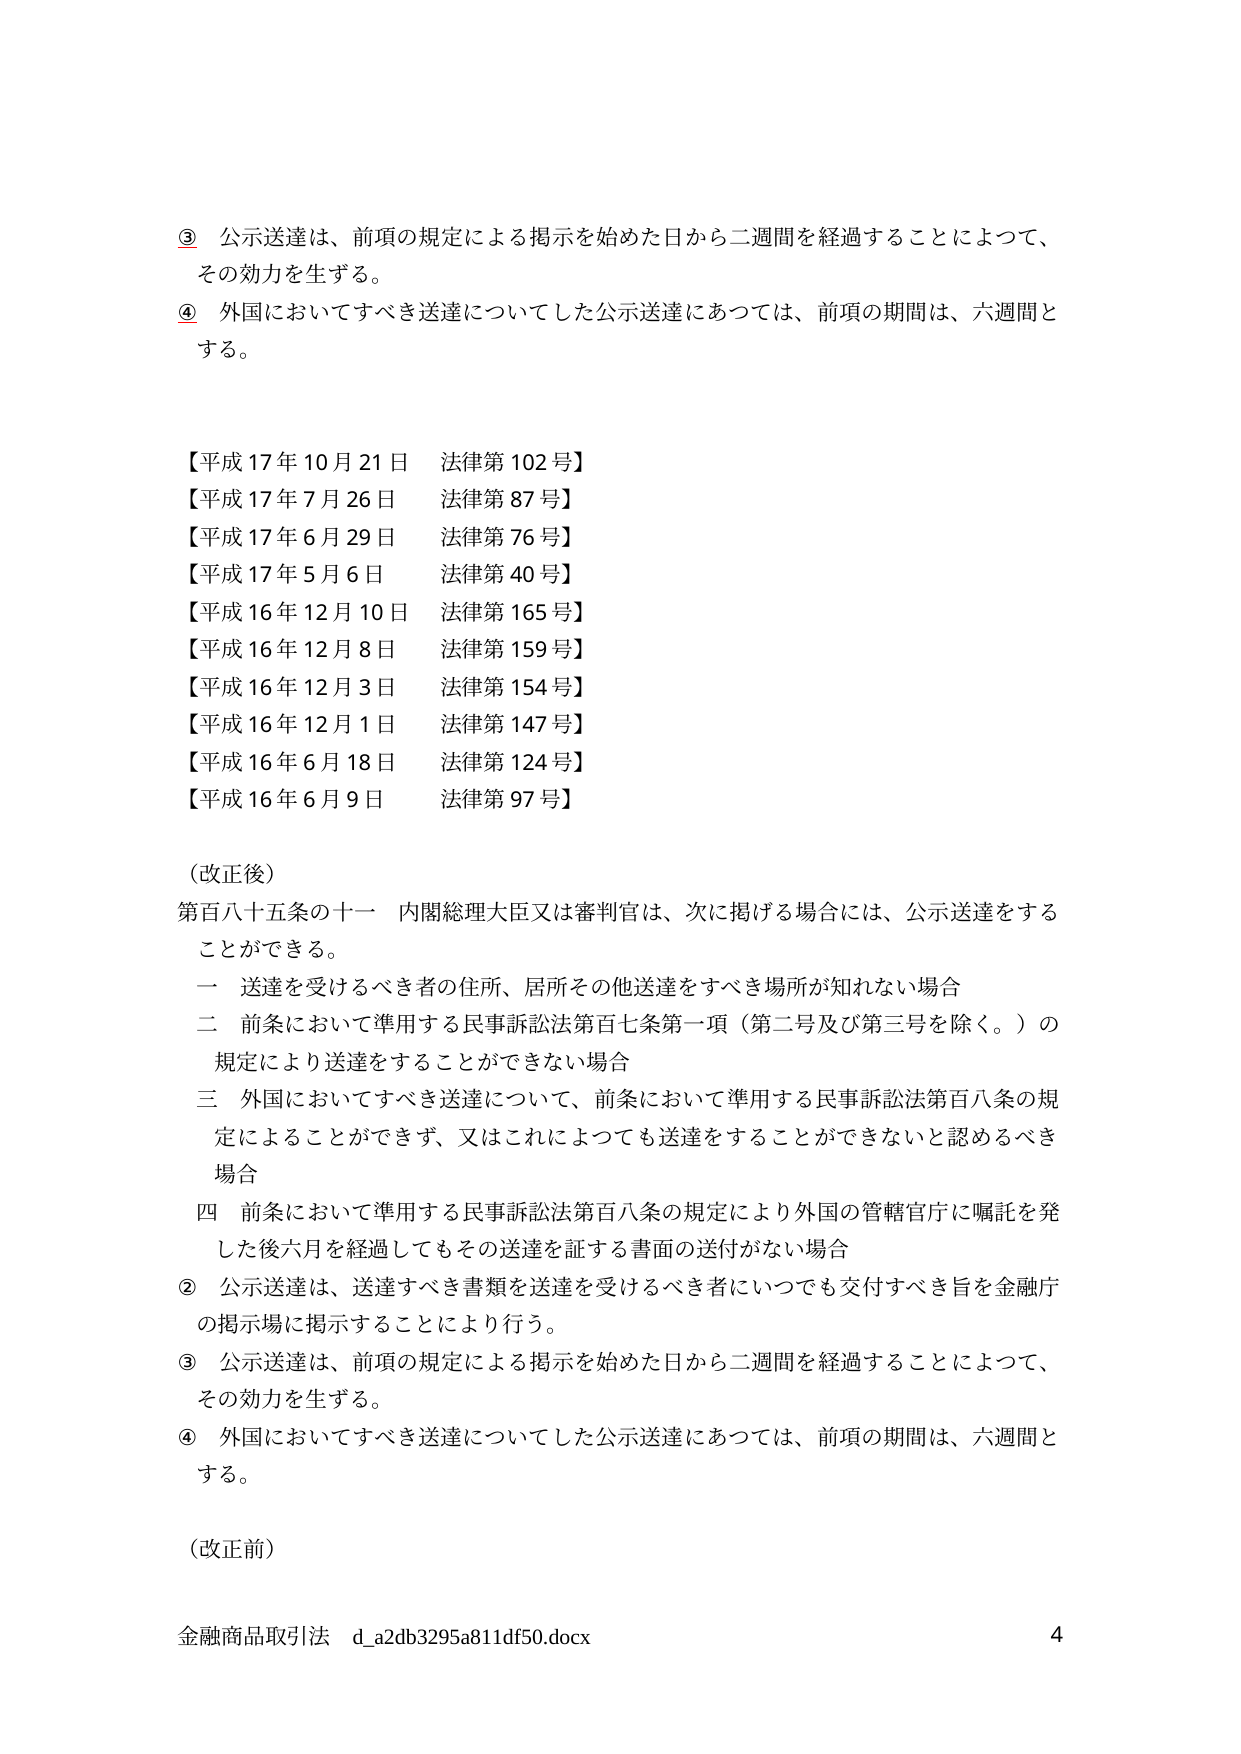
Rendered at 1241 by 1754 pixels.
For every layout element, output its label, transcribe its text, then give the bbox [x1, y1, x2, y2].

text ② 公示送達は、送達すべき書類を送達を受けるべき者にいつでも交付すべき旨を金融庁の掲示場に掲示することにより行う。 [177, 1267, 1063, 1342]
text 三 外国においてすべき送達について、前条において準用する民事訴訟法第百八条の規定によることができず、又はこれによつても送達をすることができないと認めるべき場合 [196, 1079, 1063, 1192]
text 第百八十五条の十一 内閣総理大臣又は審判官は、次に掲げる場合には、公示送達をすることができる。 [177, 892, 1063, 967]
text 【平成17年7月26日 法律第87号】 [177, 479, 1063, 517]
text 【平成16年12月3日 法律第154号】 [177, 667, 1063, 704]
text ③ 公示送達は、前項の規定による掲示を始めた日から二週間を経過することによつて、その効力を生ずる。 [177, 1342, 1063, 1417]
text （改正後） [177, 854, 1063, 892]
text 【平成16年12月8日 法律第159号】 [177, 629, 1063, 667]
text ④ 外国においてすべき送達についてした公示送達にあつては、前項の期間は、六週間とする。 [177, 292, 1063, 367]
text 【平成16年6月18日 法律第124号】 [177, 742, 1063, 779]
text 【平成17年6月29日 法律第76号】 [177, 517, 1063, 554]
text 【平成16年12月1日 法律第147号】 [177, 704, 1063, 742]
text ③ 公示送達は、前項の規定による掲示を始めた日から二週間を経過することによつて、その効力を生ずる。 [177, 217, 1063, 292]
text 一 送達を受けるべき者の住所、居所その他送達をすべき場所が知れない場合 [196, 967, 1063, 1004]
text （改正前） [177, 1529, 1063, 1567]
text 【平成16年12月10日 法律第165号】 [177, 592, 1063, 629]
text 四 前条において準用する民事訴訟法第百八条の規定により外国の管轄官庁に嘱託を発した後六月を経過してもその送達を証する書面の送付がない場合 [196, 1192, 1063, 1267]
text ④ 外国においてすべき送達についてした公示送達にあつては、前項の期間は、六週間とする。 [177, 1417, 1063, 1492]
text 【平成16年6月9日 法律第97号】 [177, 779, 1063, 817]
text 【平成17年10月21日 法律第102号】 [177, 442, 1063, 479]
text 二 前条において準用する民事訴訟法第百七条第一項（第二号及び第三号を除く。）の規定により送達をすることができない場合 [196, 1004, 1063, 1079]
text 【平成17年5月6日 法律第40号】 [177, 554, 1063, 592]
